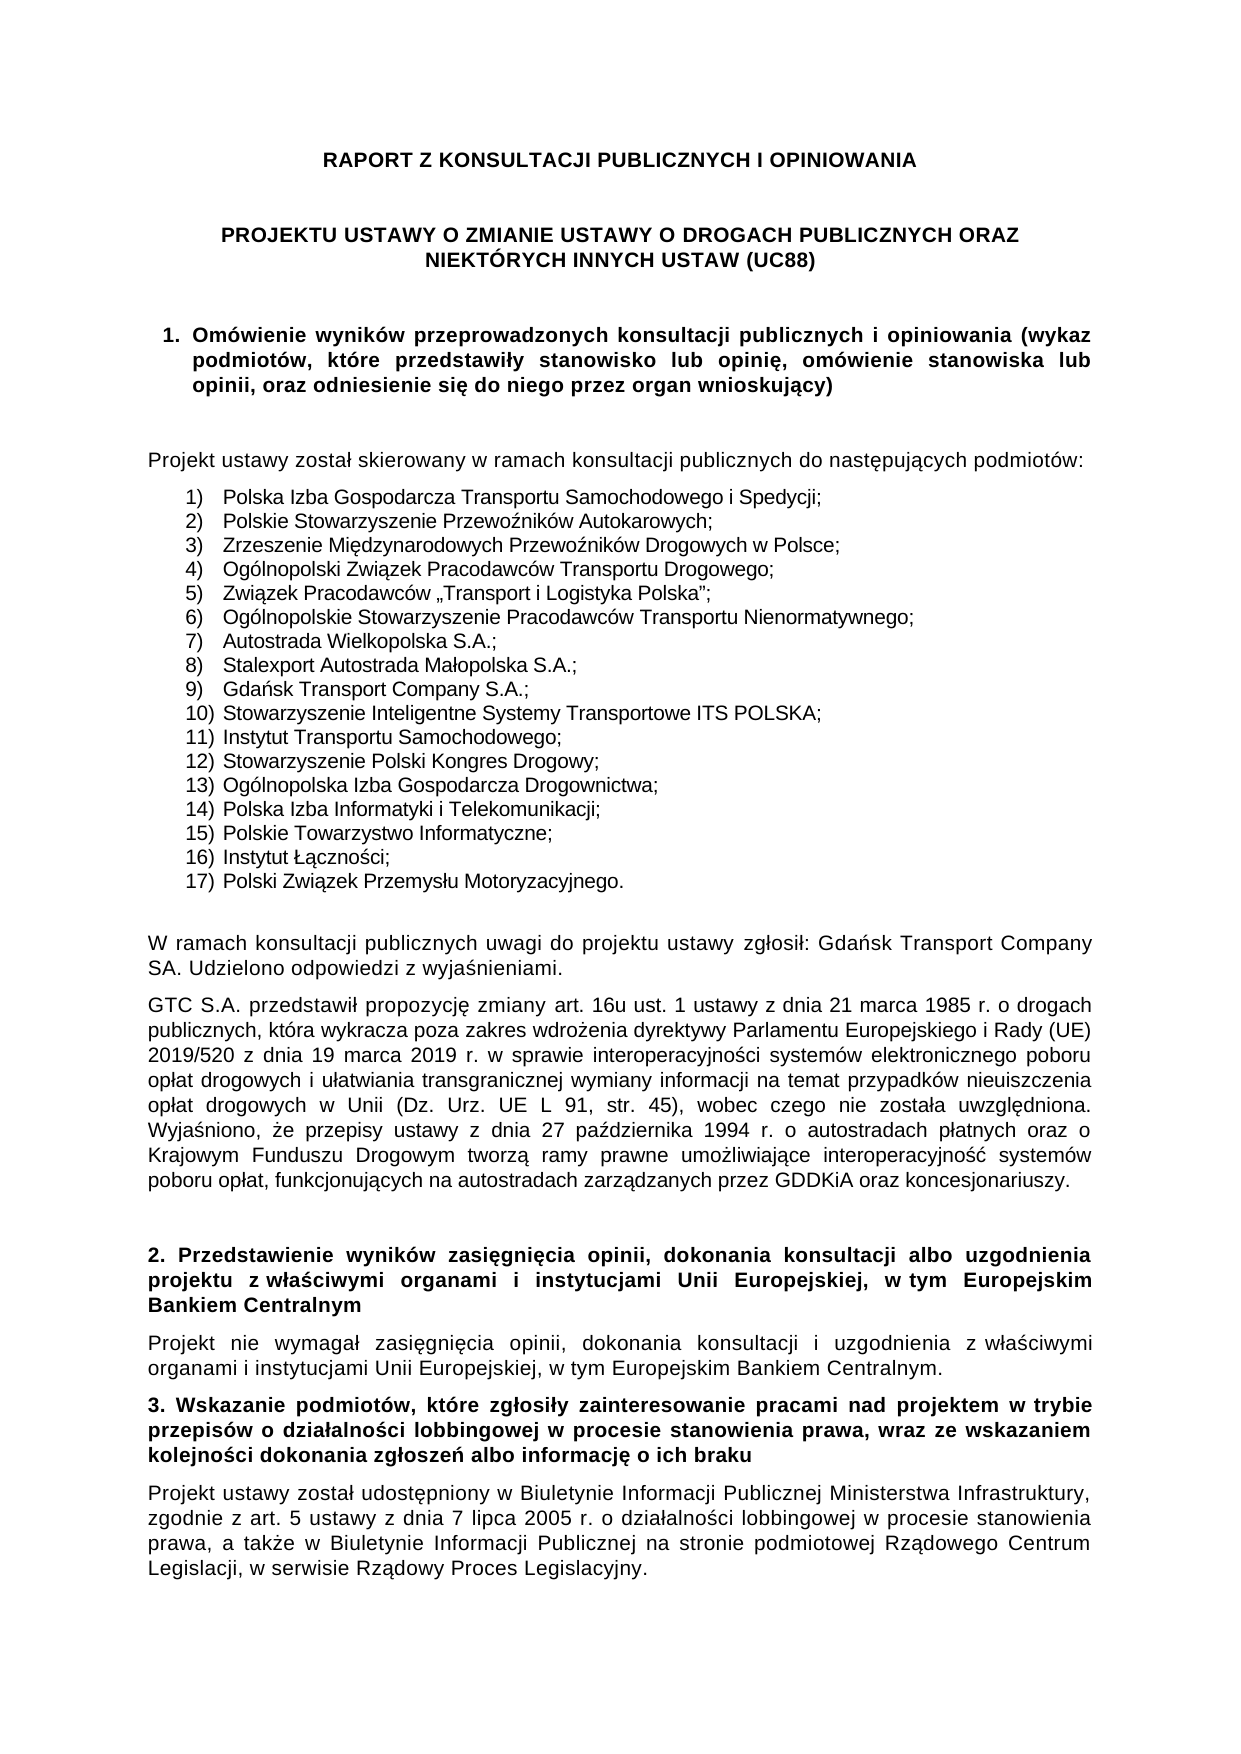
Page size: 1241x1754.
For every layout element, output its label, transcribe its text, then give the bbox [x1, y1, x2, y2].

list Polskie Stowarzyszenie Przewoźników Autokarowych; [185, 509, 1093, 533]
list Stalexport Autostrada Małopolska S.A.; [185, 653, 1093, 677]
text PROJEKTU USTAWY O ZMIANIE USTAWY O DROGACH PUBLICZNYCH ORAZ NIEKTÓRYCH INNYCH USTAW (UC88) [148, 223, 1093, 273]
list Polskie Towarzystwo Informatyczne; [185, 821, 1093, 844]
list Polska Izba Informatyki i Telekomunikacji; [185, 797, 1093, 821]
list Polska Izba Gospodarcza Transportu Samochodowego i Spedycji; [185, 485, 1093, 509]
text Projekt nie wymagał zasięgnięcia opinii, dokonania konsultacji i uzgodnienia z właściwymi organami i instytucjami Unii Europejskiej, w tym Europejskim Bankiem Centralnym. [148, 1330, 1093, 1380]
text RAPORT Z KONSULTACJI PUBLICZNYCH I OPINIOWANIA [148, 148, 1093, 173]
list Instytut Transportu Samochodowego; [185, 725, 1093, 749]
list Zrzeszenie Międzynarodowych Przewoźników Drogowych w Polsce; [185, 533, 1093, 557]
list Ogólnopolski Związek Pracodawców Transportu Drogowego; [185, 557, 1093, 581]
text GTC S.A. przedstawił propozycję zmiany art. 16u ust. 1 ustawy z dnia 21 marca 1985 r. o drogach publicznych, która wykracza poza zakres wdrożenia dyrektywy Parlamentu Europejskiego i Rady (UE) 2019/520 z dnia 19 marca 2019 r. w sprawie interoperacyjności systemów elektronicznego poboru opłat drogowych i ułatwiania transgranicznej wymiany informacji na temat przypadków nieuiszczenia opłat drogowych w Unii (Dz. Urz. UE L 91, str. 45), wobec czego nie została uwzględniona. Wyjaśniono, że przepisy ustawy z dnia 27 października 1994 r. o autostradach płatnych oraz o Krajowym Funduszu Drogowym tworzą ramy prawne umożliwiające interoperacyjność systemów poboru opłat, funkcjonujących na autostradach zarządzanych przez GDDKiA oraz koncesjonariuszy. [148, 992, 1093, 1192]
list Gdańsk Transport Company S.A.; [185, 677, 1093, 701]
list Polski Związek Przemysłu Motoryzacyjnego. [185, 868, 1093, 892]
list Instytut Łączności; [185, 844, 1093, 868]
text W ramach konsultacji publicznych uwagi do projektu ustawy zgłosił: Gdańsk Transport Company SA. Udzielono odpowiedzi z wyjaśnieniami. [148, 930, 1093, 980]
text Projekt ustawy został skierowany w ramach konsultacji publicznych do następujących podmiotów: [148, 448, 1093, 473]
list Autostrada Wielkopolska S.A.; [185, 629, 1093, 653]
list Ogólnopolskie Stowarzyszenie Pracodawców Transportu Nienormatywnego; [185, 605, 1093, 629]
list Ogólnopolska Izba Gospodarcza Drogownictwa; [185, 773, 1093, 797]
list Stowarzyszenie Polski Kongres Drogowy; [185, 749, 1093, 773]
text 2. Przedstawienie wyników zasięgnięcia opinii, dokonania konsultacji albo uzgodnienia projektu z właściwymi organami i instytucjami Unii Europejskiej, w tym Europejskim Bankiem Centralnym [148, 1242, 1093, 1317]
list Omówienie wyników przeprowadzonych konsultacji publicznych i opiniowania (wykaz podmiotów, które przedstawiły stanowisko lub opinię, omówienie stanowiska lub opinii, oraz odniesienie się do niego przez organ wnioskujący) [162, 323, 1093, 398]
text 3. Wskazanie podmiotów, które zgłosiły zainteresowanie pracami nad projektem w trybie przepisów o działalności lobbingowej w procesie stanowienia prawa, wraz ze wskazaniem kolejności dokonania zgłoszeń albo informację o ich braku [148, 1392, 1093, 1467]
text Projekt ustawy został udostępniony w Biuletynie Informacji Publicznej Ministerstwa Infrastruktury, zgodnie z art. 5 ustawy z dnia 7 lipca 2005 r. o działalności lobbingowej w procesie stanowienia prawa, a także w Biuletynie Informacji Publicznej na stronie podmiotowej Rządowego Centrum Legislacji, w serwisie Rządowy Proces Legislacyjny. [148, 1480, 1093, 1580]
list Stowarzyszenie Inteligentne Systemy Transportowe ITS POLSKA; [185, 701, 1093, 725]
list Związek Pracodawców „Transport i Logistyka Polska”; [185, 581, 1093, 605]
